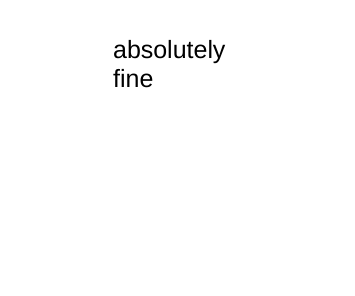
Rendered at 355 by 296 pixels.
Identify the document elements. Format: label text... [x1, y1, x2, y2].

text absolutely fine [113, 35, 242, 93]
